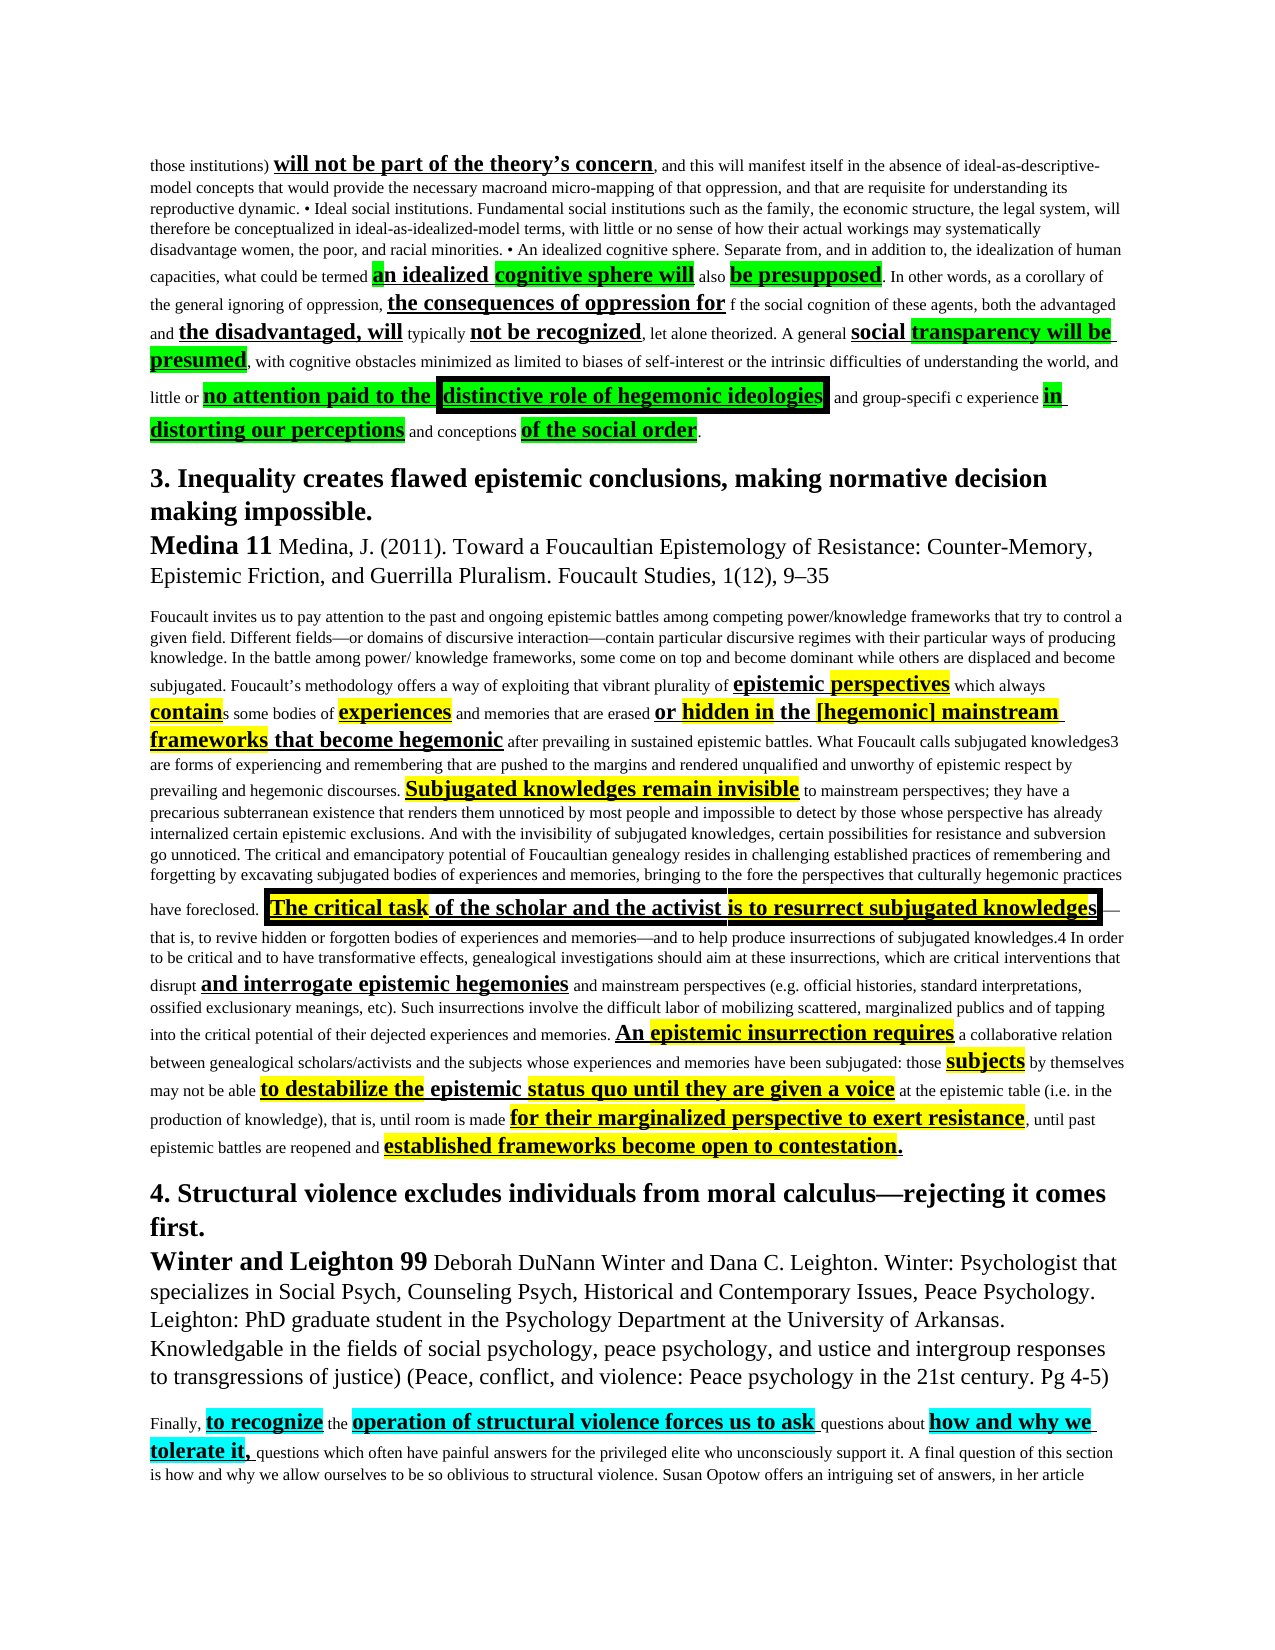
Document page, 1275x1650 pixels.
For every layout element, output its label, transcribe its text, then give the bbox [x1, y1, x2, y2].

text Medina 11 Medina, J. (2011). Toward a Foucaultian Epistemology of Resistance: Counter-Memory, Epistemic Friction, and Guerrilla Pluralism. Foucault Studies, 1(12), 9–35 [150, 529, 1125, 588]
subtitle 3. Inequality creates flawed epistemic conclusions, making normative decision making impossible. [150, 462, 1125, 526]
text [150, 150, 1125, 443]
text Winter and Leighton 99 Deborah DuNann Winter and Dana C. Leighton. Winter: Psychologist that specializes in Social Psych, Counseling Psych, Historical and Contemporary Issues, Peace Psychology. Leighton: PhD graduate student in the Psychology Department at the University of Arkansas. Knowledgable in the fields of social psychology, peace psychology, and ustice and intergroup responses to transgressions of justice) (Peace, conflict, and violence: Peace psychology in the 21st century. Pg 4-5) [150, 1244, 1125, 1389]
subtitle 4. Structural violence excludes individuals from moral calculus—rejecting it comes first. [150, 1177, 1125, 1242]
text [150, 1408, 1125, 1484]
text Foucault invites us to pay attention to the past and ongoing epistemic battles among competing power/knowledge frameworks that try to control a given field. Different fields—or domains of discursive interaction—contain particular discursive regimes with their particular ways of producing knowledge. In the battle among power/ knowledge frameworks, some come on top and become dominant while others are displaced and become subjugated. Foucault’s methodology offers a way of exploiting that vibrant plurality of epistemic perspectives which always contains some bodies of experiences and memories that are erased or hidden in the [hegemonic] mainstream frameworks that become hegemonic after prevailing in sustained epistemic battles. What Foucault calls subjugated knowledges3 are forms of experiencing and remembering that are pushed to the margins and rendered unqualified and unworthy of epistemic respect by prevailing and hegemonic discourses. Subjugated knowledges remain invisible to mainstream perspectives; they have a precarious subterranean existence that renders them unnoticed by most people and impossible to detect by those whose perspective has already internalized certain epistemic exclusions. And with the invisibility of subjugated knowledges, certain possibilities for resistance and subversion go unnoticed. The critical and emancipatory potential of Foucaultian genealogy resides in challenging established practices of remembering and forgetting by excavating subjugated bodies of experiences and memories, bringing to the fore the perspectives that culturally hegemonic practices have foreclosed. The critical task of the scholar and the activist is to resurrect subjugated knowledges—that is, to revive hidden or forgotten bodies of experiences and memories—and to help produce insurrections of subjugated knowledges.4 In order to be critical and to have transformative effects, genealogical investigations should aim at these insurrections, which are critical interventions that disrupt and interrogate epistemic hegemonies and mainstream perspectives (e.g. official histories, standard interpretations, ossified exclusionary meanings, etc). Such insurrections involve the difficult labor of mobilizing scattered, marginalized publics and of tapping into the critical potential of their dejected experiences and memories. An epistemic insurrection requires a collaborative relation between genealogical scholars/activists and the subjects whose experiences and memories have been subjugated: those subjects by themselves may not be able to destabilize the epistemic status quo until they are given a voice at the epistemic table (i.e. in the production of knowledge), that is, until room is made for their marginalized perspective to exert resistance, until past epistemic battles are reopened and established frameworks become open to contestation. [150, 607, 1125, 1159]
